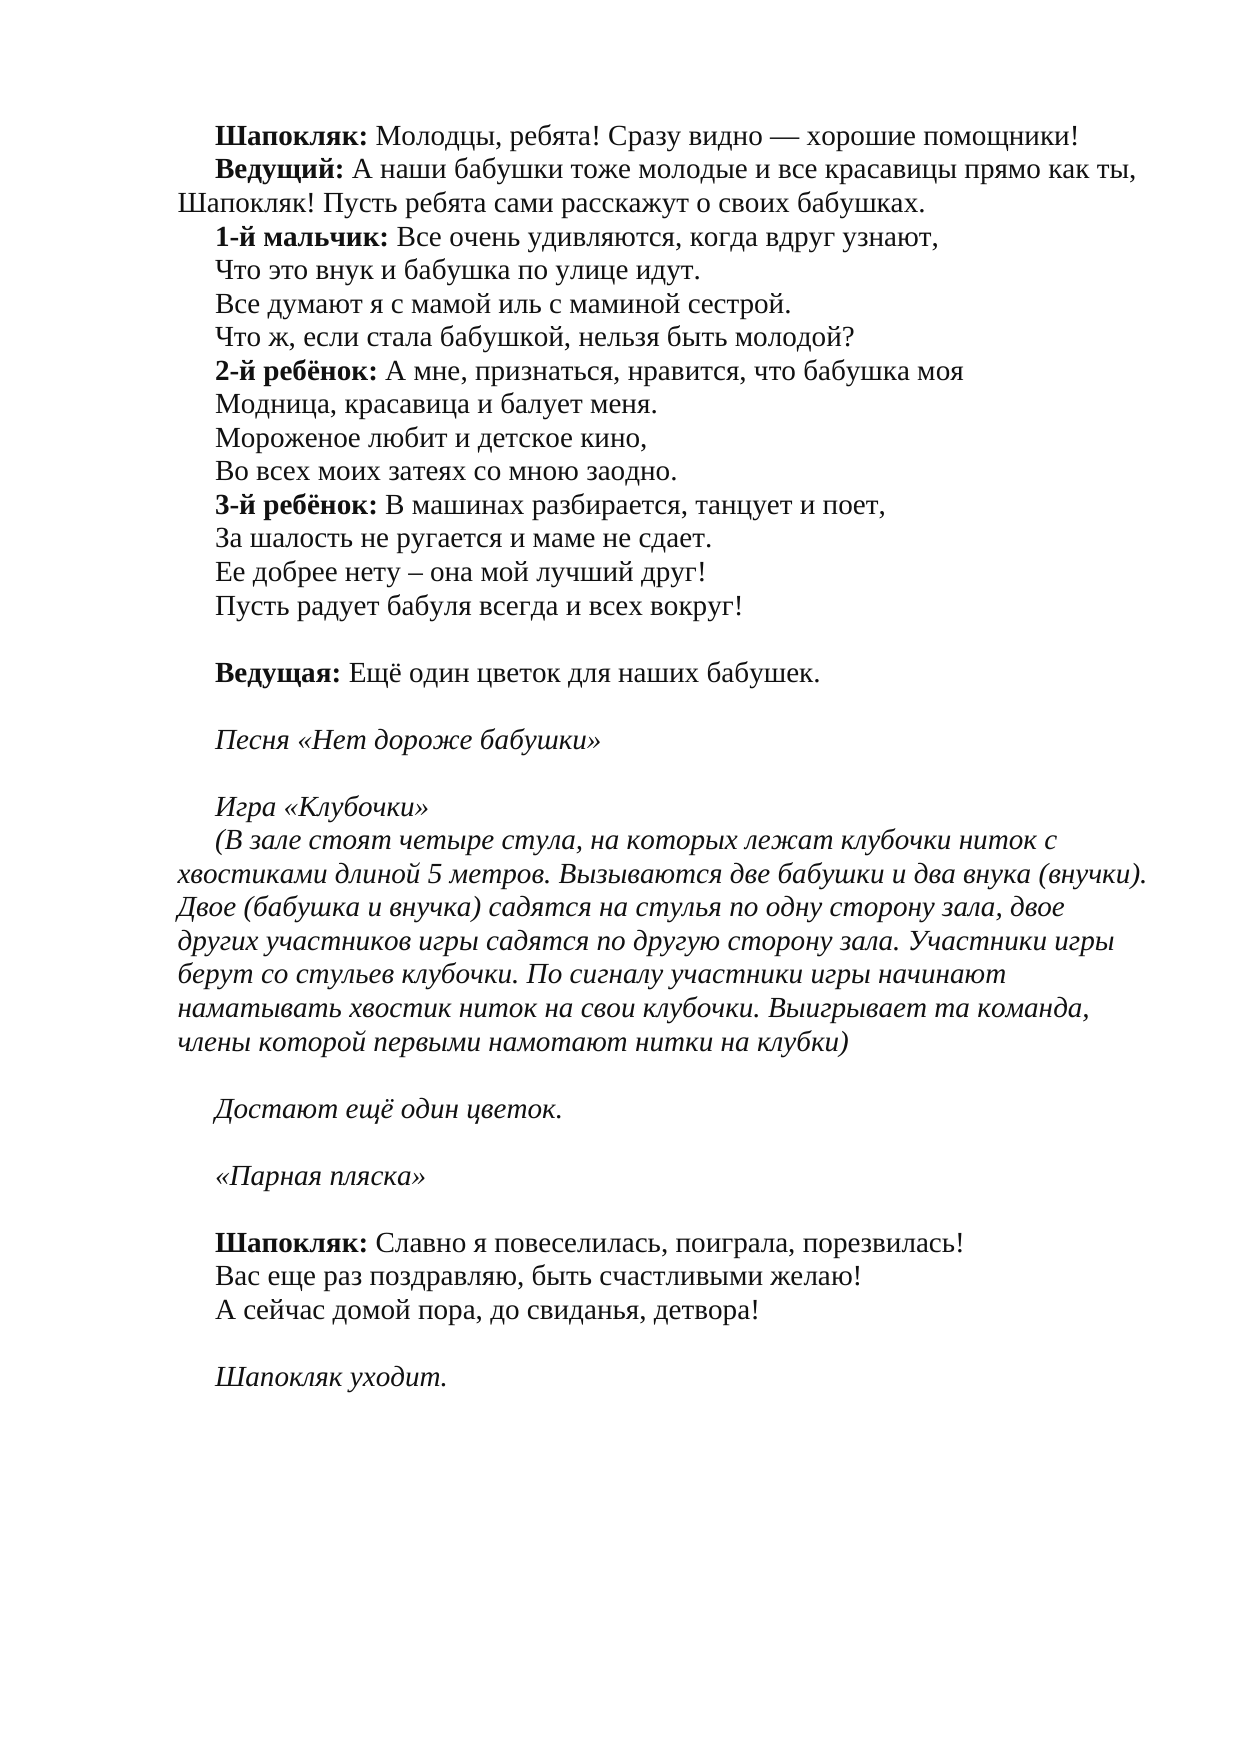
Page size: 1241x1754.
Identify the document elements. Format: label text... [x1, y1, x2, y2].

text 3-й ребёнок: В машинах разбирается, танцует и поет, [177, 487, 1152, 521]
text Мороженое любит и детское кино, [177, 420, 1152, 453]
text 1-й мальчик: Все очень удивляются, когда вдруг узнают, [177, 219, 1152, 252]
text За шалость не ругается и маме не сдает. [177, 521, 1152, 554]
text Что ж, если стала бабушкой, нельзя быть молодой? [177, 319, 1152, 353]
text Что это внук и бабушка по улице идут. [177, 252, 1152, 286]
text «Парная пляска» [177, 1158, 1152, 1191]
text (В зале стоят четыре стула, на которых лежат клубочки ниток с хвостиками длиной 5 метров. Вызываются две бабушки и два внука (внучки). Двое (бабушка и внучка) садятся на стулья по одну сторону зала, двое других участников игры садятся по другую сторону зала. Участники игры берут со стульев клубочки. По сигналу участники игры начинают наматывать хвостик ниток на свои клубочки. Выигрывает та команда, члены которой первыми намотают нитки на клубки) [177, 822, 1152, 1057]
text Модница, красавица и балует меня. [177, 386, 1152, 420]
text Ведущий: А наши бабушки тоже молодые и все красавицы прямо как ты, Шапокляк! Пусть ребята сами расскажут о своих бабушках. [177, 152, 1152, 219]
text Вас еще раз поздравляю, быть счастливыми желаю! [177, 1258, 1152, 1292]
text 2-й ребёнок: А мне, признаться, нравится, что бабушка моя [177, 353, 1152, 386]
text Игра «Клубочки» [177, 789, 1152, 822]
text Все думают я с мамой иль с маминой сестрой. [177, 286, 1152, 319]
text А сейчас домой пора, до свиданья, детвора! [177, 1292, 1152, 1326]
text Песня «Нет дороже бабушки» [177, 722, 1152, 755]
text Шапокляк: Молодцы, ребята! Сразу видно — хорошие помощники! [177, 118, 1152, 152]
text Шапокляк уходит. [177, 1359, 1152, 1393]
text Ведущая: Ещё один цветок для наших бабушек. [177, 655, 1152, 688]
text Во всех моих затеях со мною заодно. [177, 453, 1152, 487]
text Ее добрее нету – она мой лучший друг! [177, 554, 1152, 588]
text Достают ещё один цветок. [177, 1091, 1152, 1124]
text Пусть радует бабуля всегда и всех вокруг! [177, 588, 1152, 621]
text Шапокляк: Славно я повеселилась, поиграла, порезвилась! [177, 1225, 1152, 1258]
